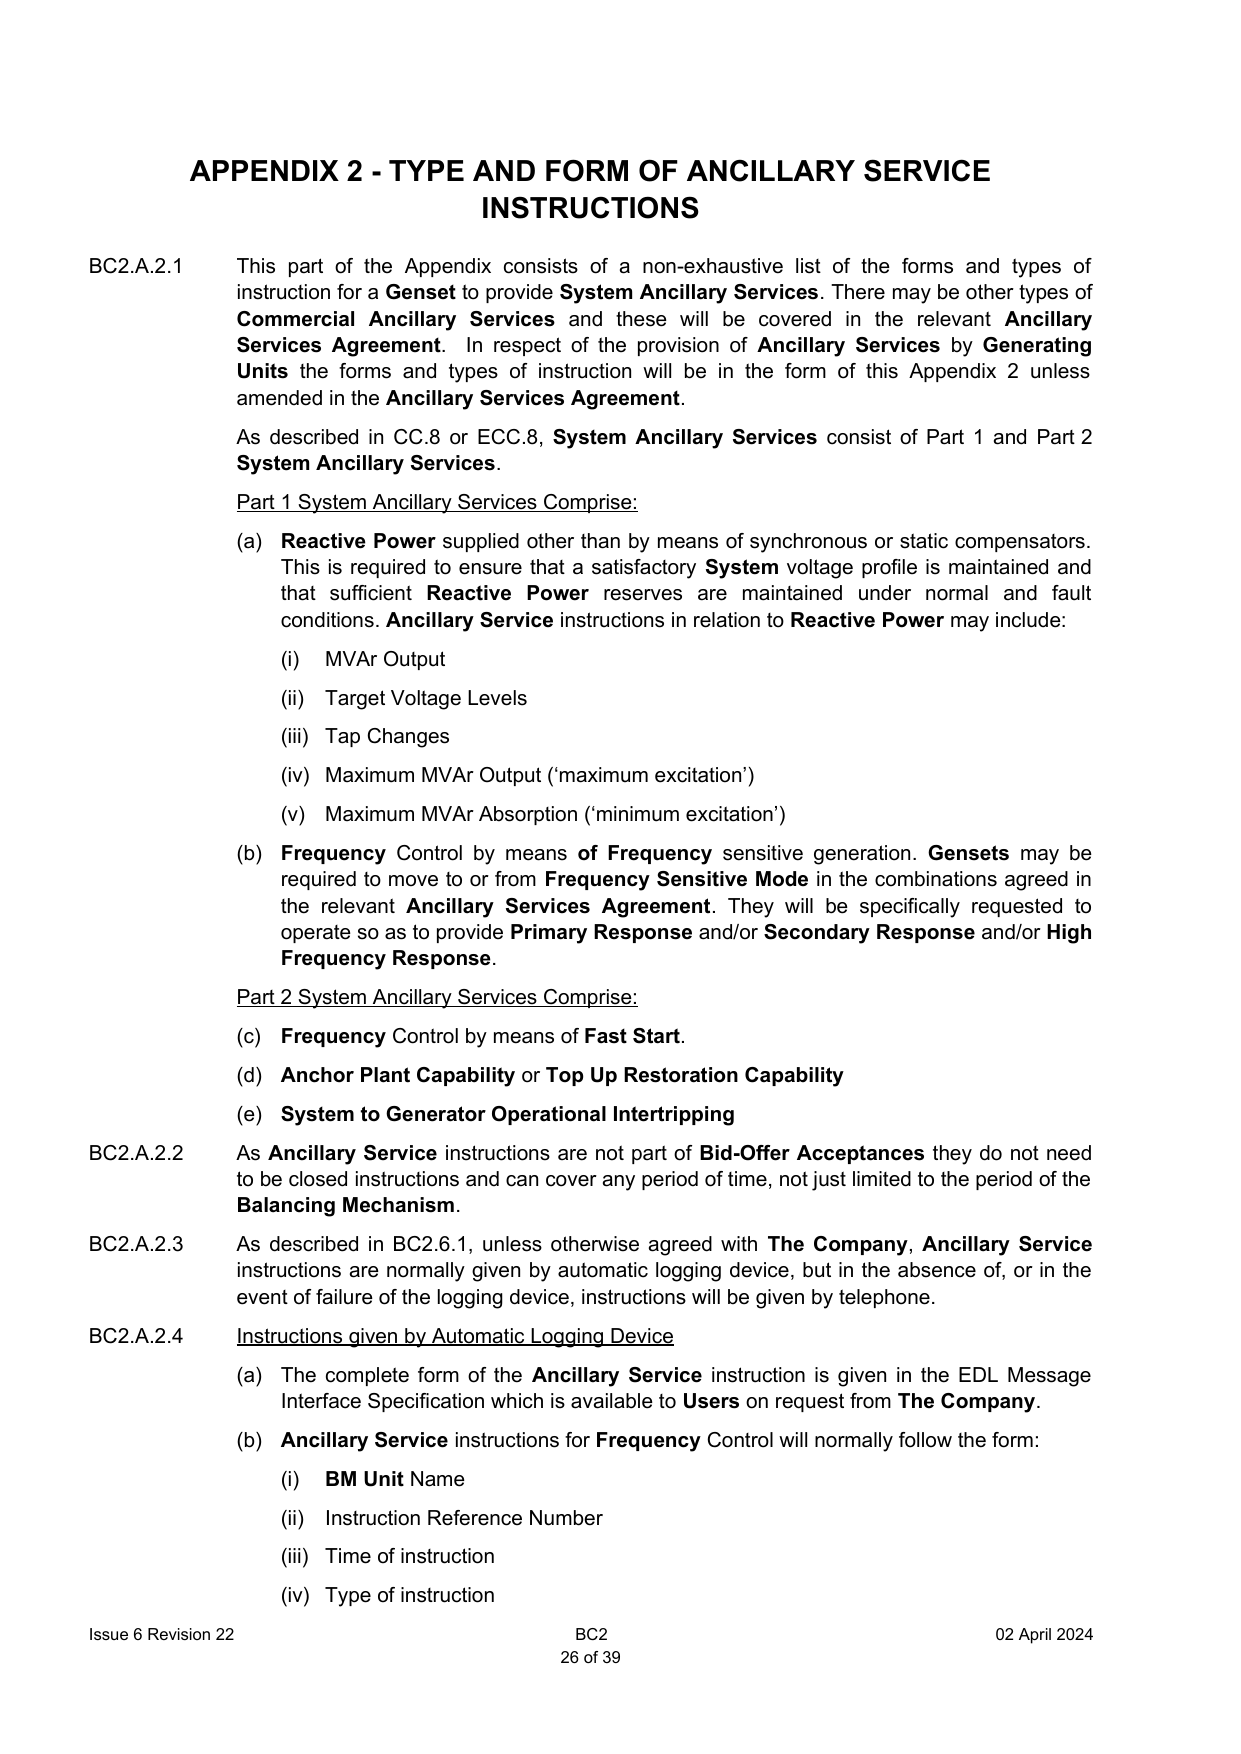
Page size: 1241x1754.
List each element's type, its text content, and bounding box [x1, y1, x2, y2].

text (iv) Type of instruction [281, 1583, 1092, 1607]
text (iii) Time of instruction [281, 1544, 1092, 1568]
text APPENDIX 2 - TYPE AND FORM OF ANCILLARY SERVICE INSTRUCTIONS [89, 154, 1092, 224]
text (c) Frequency Control by means of Fast Start. [236, 1024, 1092, 1048]
text (iii) Tap Changes [281, 724, 1092, 748]
text (b) Frequency Control by means of Frequency sensitive generation. Gensets may be required to move to or from Frequency Sensitive Mode in the combinations agreed in the relevant Ancillary Services Agreement. They will be specifically requested to operate so as to provide Primary Response and/or Secondary Response and/or High Frequency Response. [236, 841, 1092, 970]
text (e) System to Generator Operational Intertripping [236, 1102, 1092, 1126]
text (i) MVAr Output [281, 646, 1092, 670]
text (iv) Maximum MVAr Output (‘maximum excitation’) [281, 763, 1092, 787]
text BC2.A.2.2 As Ancillary Service instructions are not part of Bid-Offer Acceptances they do not need to be closed instructions and can cover any period of time, not just limited to the period of the Balancing Mechanism. [89, 1140, 1092, 1217]
text (v) Maximum MVAr Absorption (‘minimum excitation’) [281, 802, 1092, 826]
text (i) BM Unit Name [281, 1466, 1092, 1490]
text (b) Ancillary Service instructions for Frequency Control will normally follow the form: [236, 1428, 1092, 1452]
text BC2.A.2.1 This part of the Appendix consists of a non-exhaustive list of the forms and types of instruction for a Genset to provide System Ancillary Services. There may be other types of Commercial Ancillary Services and these will be covered in the relevant Ancillary Services Agreement. In respect of the provision of Ancillary Services by Generating Units the forms and types of instruction will be in the form of this Appendix 2 unless amended in the Ancillary Services Agreement. [89, 254, 1092, 409]
text BC2.A.2.4 Instructions given by Automatic Logging Device [89, 1323, 1092, 1347]
text BC2.A.2.3 As described in BC2.6.1, unless otherwise agreed with The Company, Ancillary Service instructions are normally given by automatic logging device, but in the absence of, or in the event of failure of the logging device, instructions will be given by telephone. [89, 1232, 1092, 1309]
text (d) Anchor Plant Capability or Top Up Restoration Capability [236, 1063, 1092, 1087]
text Part 1 System Ancillary Services Comprise: [89, 490, 1092, 514]
text (ii) Target Voltage Levels [281, 685, 1092, 709]
text As described in CC.8 or ECC.8, System Ancillary Services consist of Part 1 and Part 2 System Ancillary Services. [89, 424, 1092, 475]
text (a) The complete form of the Ancillary Service instruction is given in the EDL Message Interface Specification which is available to Users on request from The Company. [236, 1362, 1092, 1413]
text (ii) Instruction Reference Number [281, 1505, 1092, 1529]
text (a) Reactive Power supplied other than by means of synchronous or static compensators. This is required to ensure that a satisfactory System voltage profile is maintained and that sufficient Reactive Power reserves are maintained under normal and fault conditions. Ancillary Service instructions in relation to Reactive Power may include: [236, 528, 1092, 632]
text Part 2 System Ancillary Services Comprise: [89, 985, 1092, 1009]
